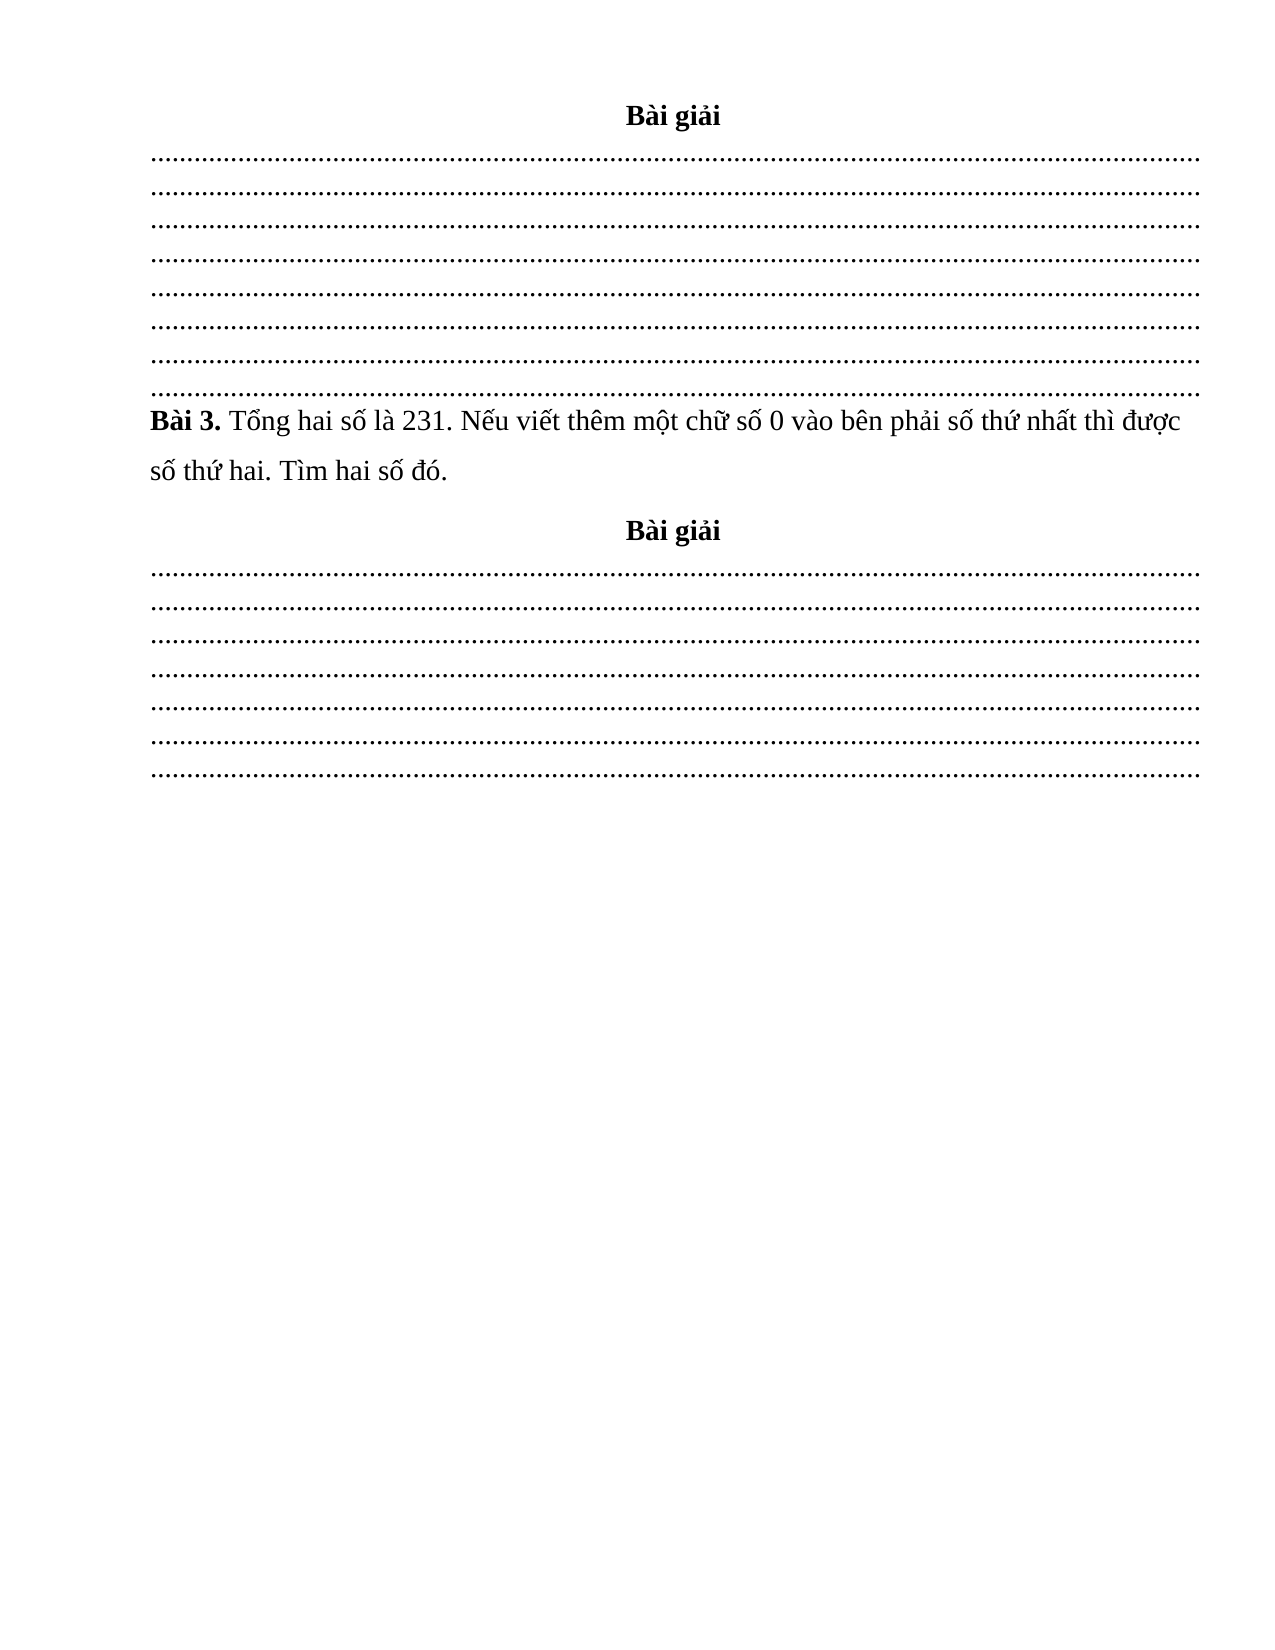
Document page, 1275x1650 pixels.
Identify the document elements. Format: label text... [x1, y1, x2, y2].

text Bài giải [150, 89, 1196, 134]
text Bài giải [150, 503, 1196, 549]
text Bài 3. Tổng hai số là 231. Nếu viết thêm một chữ số 0 vào bên phải số thứ nhất thì được số thứ hai. Tìm hai số đó. [150, 403, 1196, 487]
